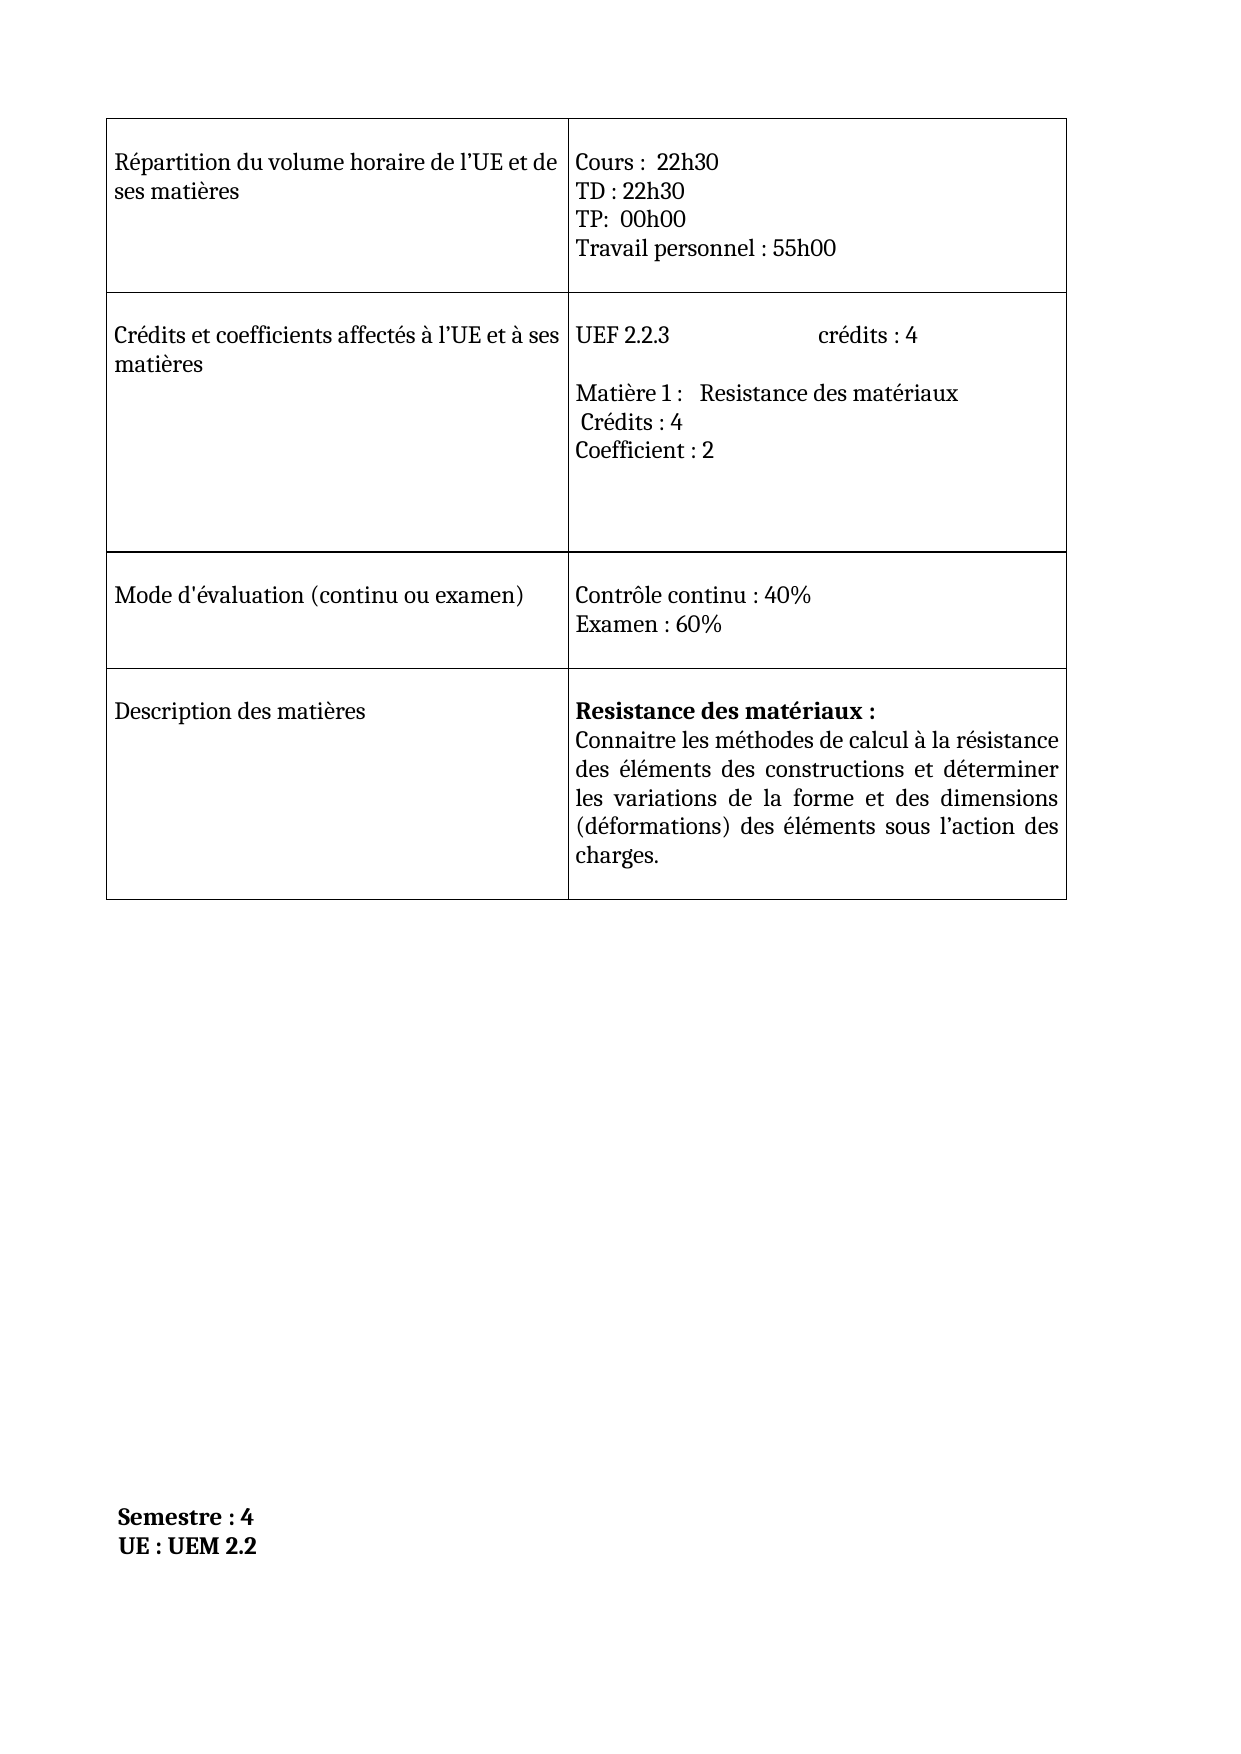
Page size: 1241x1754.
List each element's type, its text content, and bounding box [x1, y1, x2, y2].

table_cell Contrôle continu : 40% Examen : 60% [569, 553, 1066, 667]
table_cell UEF 2.2.3 crédits : 4 Matière 1 : Resistance des matériaux Crédits : 4 Coefficient : 2 [569, 293, 1066, 551]
table_cell Mode d'évaluation (continu ou examen) [107, 553, 568, 667]
text UE : UEM 2.2 [118, 1532, 1122, 1561]
table_header Répartition du volume horaire de l’UE et de ses matières [107, 119, 568, 292]
table_header Cours : 22h30 TD : 22h30 TP: 00h00 Travail personnel : 55h00 [569, 119, 1066, 292]
table_cell Description des matières [107, 669, 568, 898]
table_cell Crédits et coefficients affectés à l’UE et à ses matières [107, 293, 568, 551]
table_cell Resistance des matériaux : Connaitre les méthodes de calcul à la résistance des éléments des constructions et déterminer les variations de la forme et des dimensions (déformations) des éléments sous l’action des charges. [569, 669, 1066, 898]
text Semestre : 4 [118, 1503, 1122, 1532]
